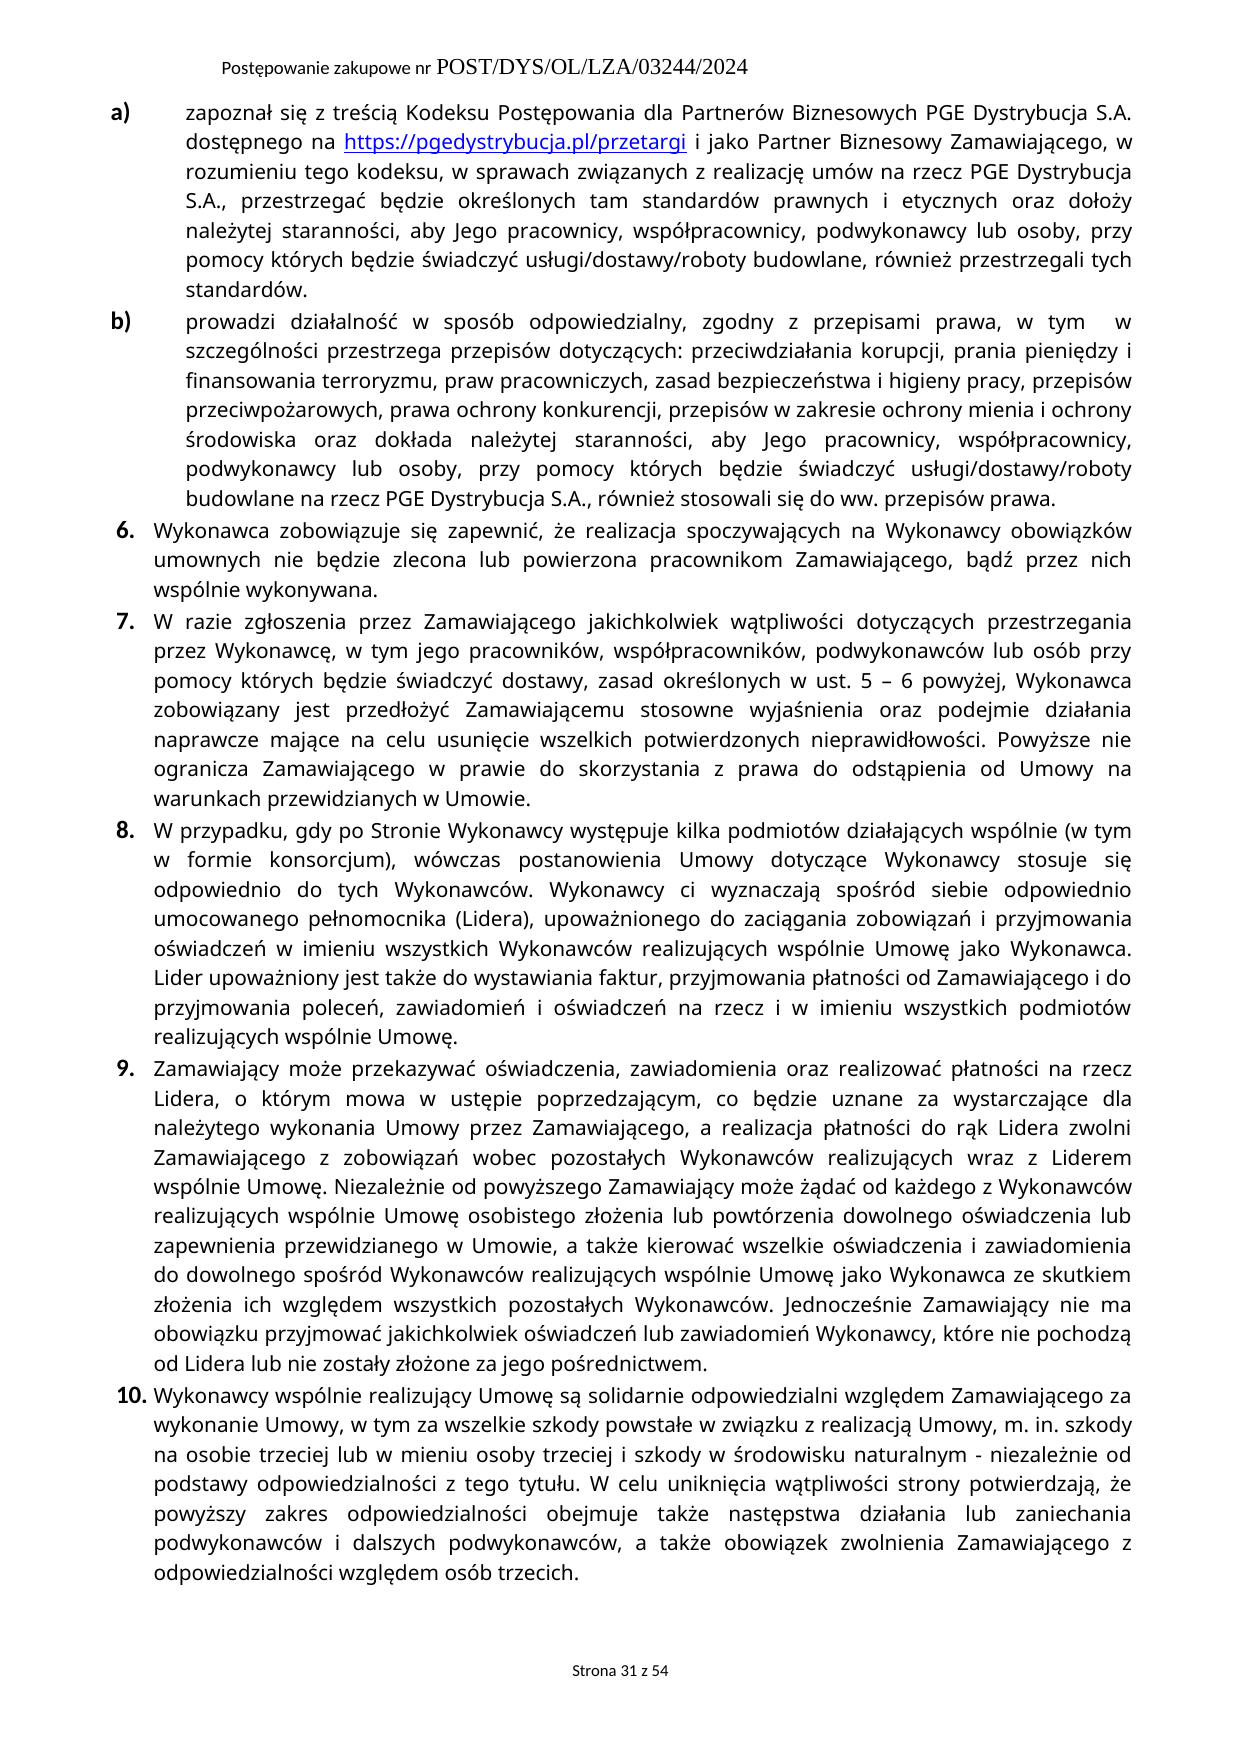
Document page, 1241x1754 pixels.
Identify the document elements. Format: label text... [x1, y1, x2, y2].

list zapoznał się z treścią Kodeksu Postępowania dla Partnerów Biznesowych PGE Dystrybucja S.A. dostępnego na https://pgedystrybucja.pl/przetargi i jako Partner Biznesowy Zamawiającego, w rozumieniu tego kodeksu, w sprawach związanych z realizację umów na rzecz PGE Dystrybucja S.A., przestrzegać będzie określonych tam standardów prawnych i etycznych oraz dołoży należytej staranności, aby Jego pracownicy, współpracownicy, podwykonawcy lub osoby, przy pomocy których będzie świadczyć usługi/dostawy/roboty budowlane, również przestrzegali tych standardów. [110, 96, 1133, 303]
list W przypadku, gdy po Stronie Wykonawcy występuje kilka podmiotów działających wspólnie (w tym w formie konsorcjum), wówczas postanowienia Umowy dotyczące Wykonawcy stosuje się odpowiednio do tych Wykonawców. Wykonawcy ci wyznaczają spośród siebie odpowiednio umocowanego pełnomocnika (Lidera), upoważnionego do zaciągania zobowiązań i przyjmowania oświadczeń w imieniu wszystkich Wykonawców realizujących wspólnie Umowę jako Wykonawca. Lider upoważniony jest także do wystawiania faktur, przyjmowania płatności od Zamawiającego i do przyjmowania poleceń, zawiadomień i oświadczeń na rzecz i w imieniu wszystkich podmiotów realizujących wspólnie Umowę. [116, 814, 1133, 1051]
list W razie zgłoszenia przez Zamawiającego jakichkolwiek wątpliwości dotyczących przestrzegania przez Wykonawcę, w tym jego pracowników, współpracowników, podwykonawców lub osób przy pomocy których będzie świadczyć dostawy, zasad określonych w ust. 5 – 6 powyżej, Wykonawca zobowiązany jest przedłożyć Zamawiającemu stosowne wyjaśnienia oraz podejmie działania naprawcze mające na celu usunięcie wszelkich potwierdzonych nieprawidłowości. Powyższe nie ogranicza Zamawiającego w prawie do skorzystania z prawa do odstąpienia od Umowy na warunkach przewidzianych w Umowie. [116, 605, 1133, 812]
list Wykonawca zobowiązuje się zapewnić, że realizacja spoczywających na Wykonawcy obowiązków umownych nie będzie zlecona lub powierzona pracownikom Zamawiającego, bądź przez nich wspólnie wykonywana. [116, 514, 1133, 603]
list Wykonawcy wspólnie realizujący Umowę są solidarnie odpowiedzialni względem Zamawiającego za wykonanie Umowy, w tym za wszelkie szkody powstałe w związku z realizacją Umowy, m. in. szkody na osobie trzeciej lub w mieniu osoby trzeciej i szkody w środowisku naturalnym - niezależnie od podstawy odpowiedzialności z tego tytułu. W celu uniknięcia wątpliwości strony potwierdzają, że powyższy zakres odpowiedzialności obejmuje także następstwa działania lub zaniechania podwykonawców i dalszych podwykonawców, a także obowiązek zwolnienia Zamawiającego z odpowiedzialności względem osób trzecich. [116, 1379, 1133, 1586]
list Zamawiający może przekazywać oświadczenia, zawiadomienia oraz realizować płatności na rzecz Lidera, o którym mowa w ustępie poprzedzającym, co będzie uznane za wystarczające dla należytego wykonania Umowy przez Zamawiającego, a realizacja płatności do rąk Lidera zwolni Zamawiającego z zobowiązań wobec pozostałych Wykonawców realizujących wraz z Liderem wspólnie Umowę. Niezależnie od powyższego Zamawiający może żądać od każdego z Wykonawców realizujących wspólnie Umowę osobistego złożenia lub powtórzenia dowolnego oświadczenia lub zapewnienia przewidzianego w Umowie, a także kierować wszelkie oświadczenia i zawiadomienia do dowolnego spośród Wykonawców realizujących wspólnie Umowę jako Wykonawca ze skutkiem złożenia ich względem wszystkich pozostałych Wykonawców. Jednocześnie Zamawiający nie ma obowiązku przyjmować jakichkolwiek oświadczeń lub zawiadomień Wykonawcy, które nie pochodzą od Lidera lub nie zostały złożone za jego pośrednictwem. [116, 1052, 1133, 1377]
list prowadzi działalność w sposób odpowiedzialny, zgodny z przepisami prawa, w tym w szczególności przestrzega przepisów dotyczących: przeciwdziałania korupcji, prania pieniędzy i finansowania terroryzmu, praw pracowniczych, zasad bezpieczeństwa i higieny pracy, przepisów przeciwpożarowych, prawa ochrony konkurencji, przepisów w zakresie ochrony mienia i ochrony środowiska oraz dokłada należytej staranności, aby Jego pracownicy, współpracownicy, podwykonawcy lub osoby, przy pomocy których będzie świadczyć usługi/dostawy/roboty budowlane na rzecz PGE Dystrybucja S.A., również stosowali się do ww. przepisów prawa. [110, 305, 1133, 512]
